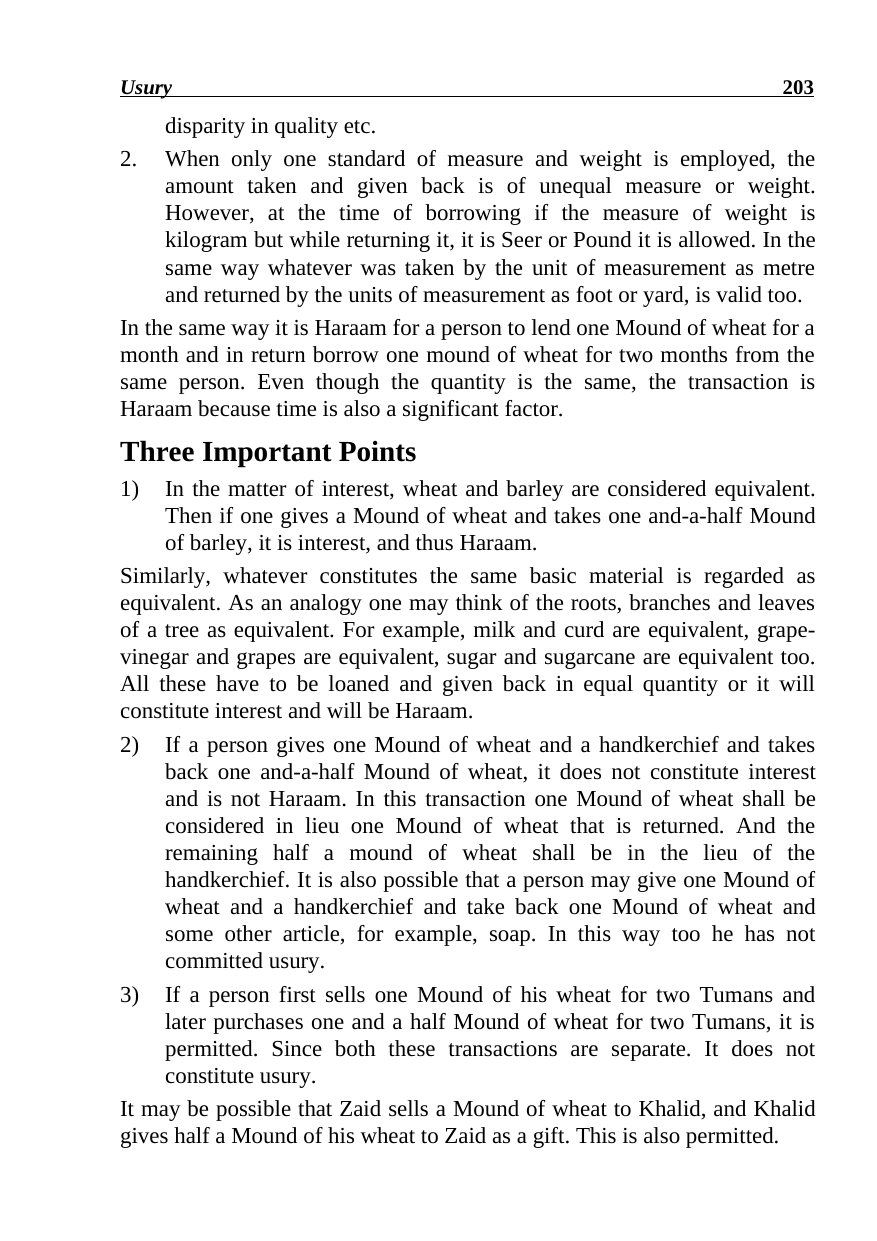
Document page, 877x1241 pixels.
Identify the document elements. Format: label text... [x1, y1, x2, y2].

text 2. When only one standard of measure and weight is employed, the amount taken and given back is of unequal measure or weight. However, at the time of borrowing if the measure of weight is kilogram but while returning it, it is Seer or Pound it is allowed. In the same way whatever was taken by the unit of measurement as metre and returned by the units of measurement as foot or yard, is valid too. [120, 145, 817, 307]
text 2) If a person gives one Mound of wheat and a handkerchief and takes back one and-a-half Mound of wheat, it does not constitute interest and is not Haraam. In this transaction one Mound of wheat shall be considered in lieu one Mound of wheat that is returned. And the remaining half a mound of wheat shall be in the lieu of the handkerchief. It is also possible that a person may give one Mound of wheat and a handkerchief and take back one Mound of wheat and some other article, for example, soap. In this way too he has not committed usury. [120, 731, 817, 974]
text 3) If a person first sells one Mound of his wheat for two Tumans and later purchases one and a half Mound of wheat for two Tumans, it is permitted. Since both these transactions are separate. It does not constitute usury. [120, 981, 817, 1089]
subtitle Three Important Points [120, 434, 817, 468]
text In the same way it is Haraam for a person to lend one Mound of wheat for a month and in return borrow one mound of wheat for two months from the same person. Even though the quantity is the same, the transaction is Haraam because time is also a significant factor. [120, 314, 817, 422]
text It may be possible that Zaid sells a Mound of wheat to Khalid, and Khalid gives half a Mound of his wheat to Zaid as a gift. This is also permitted. [120, 1095, 817, 1149]
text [120, 112, 817, 139]
text Similarly, whatever constitutes the same basic material is regarded as equivalent. As an analogy one may think of the roots, branches and leaves of a tree as equivalent. For example, milk and curd are equivalent, grape-vinegar and grapes are equivalent, sugar and sugarcane are equivalent too. All these have to be loaned and given back in equal quantity or it will constitute interest and will be Haraam. [120, 562, 817, 724]
text 1) In the matter of interest, wheat and barley are considered equivalent. Then if one gives a Mound of wheat and takes one and-a-half Mound of barley, it is interest, and thus Haraam. [120, 474, 817, 556]
